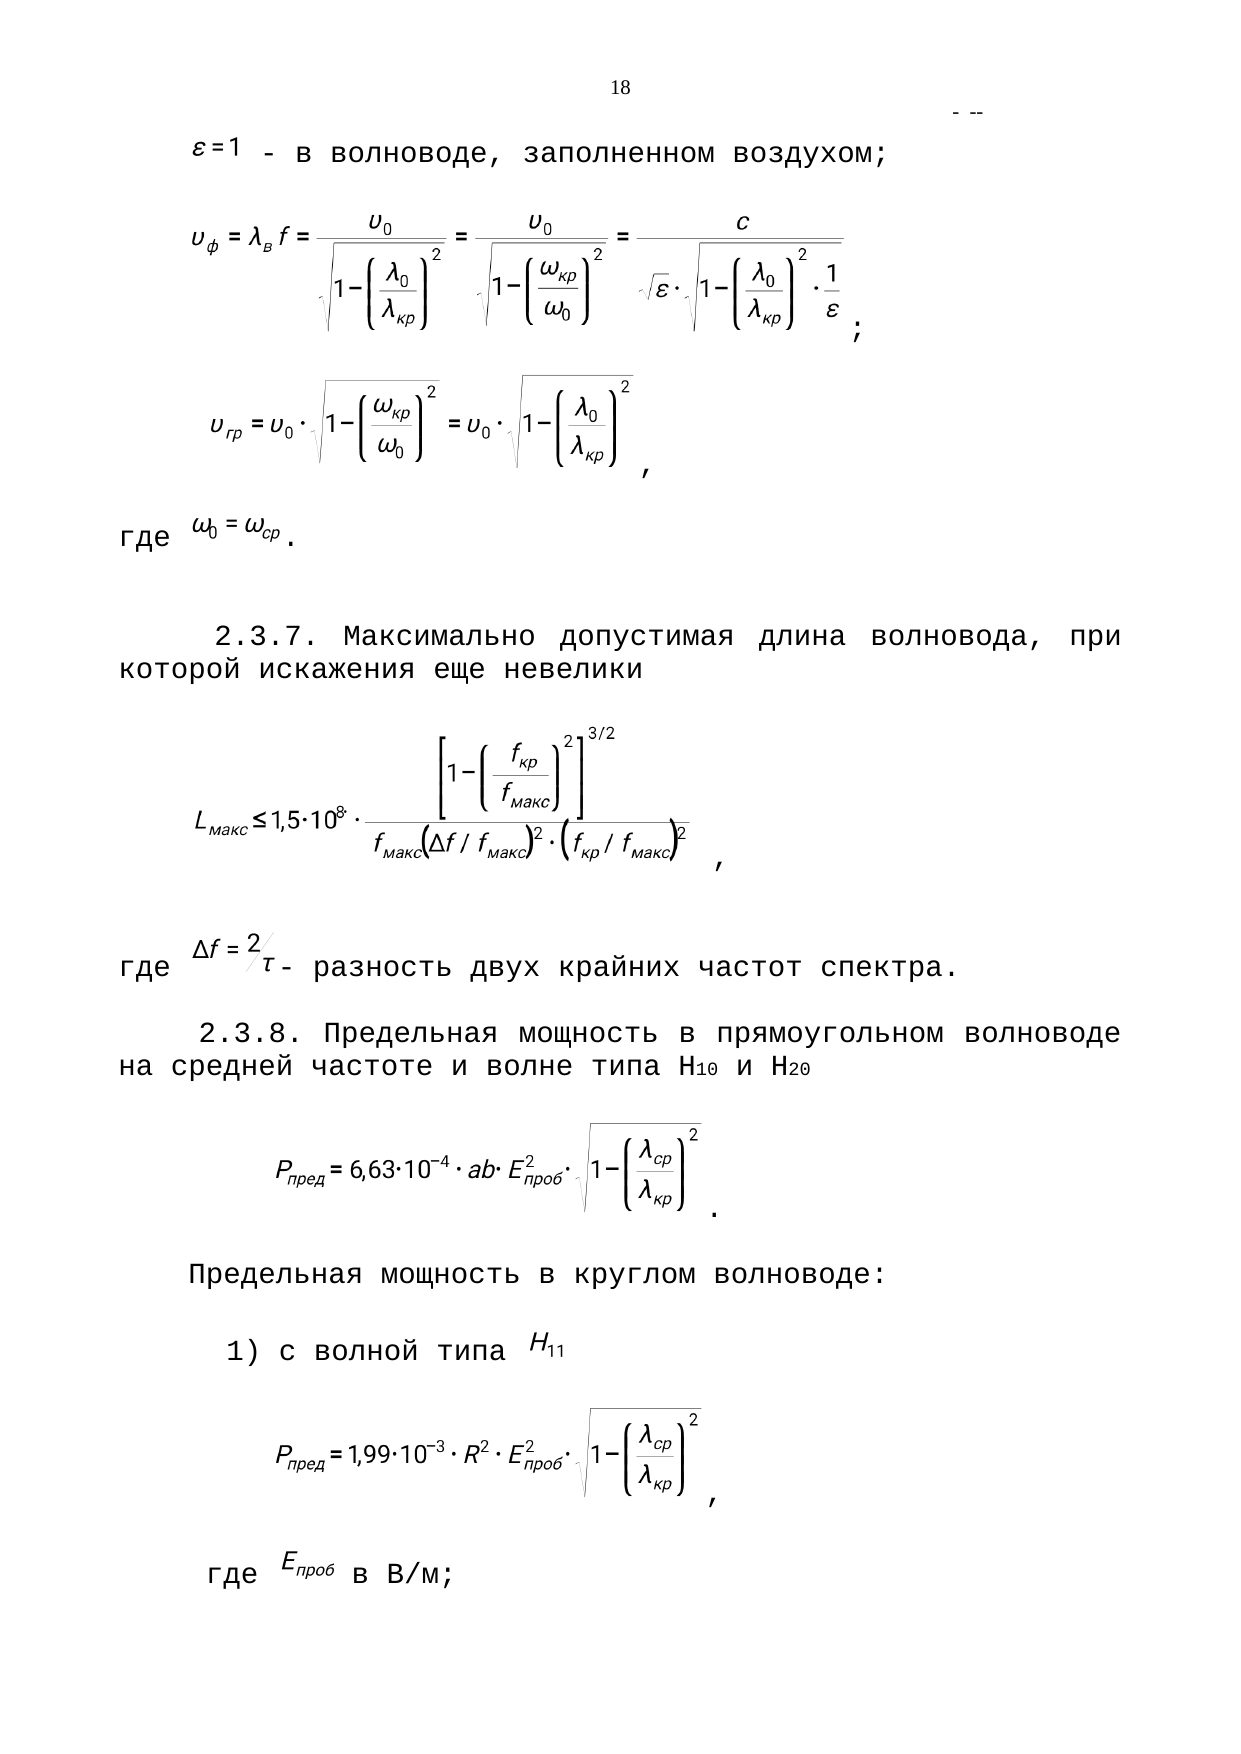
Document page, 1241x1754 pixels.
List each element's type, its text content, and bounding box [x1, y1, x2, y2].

picture [188, 132, 243, 162]
picture [523, 1325, 566, 1361]
picture [269, 1117, 706, 1218]
text где в В/м; [118, 1544, 1122, 1592]
text Предельная мощность в круглом волноводе: [118, 1259, 1122, 1292]
text 2.3.7. Максимально допустимая длина волновода, при которой искажения еще невелики [118, 621, 1122, 687]
picture [188, 506, 282, 547]
picture [188, 203, 849, 337]
picture [188, 907, 278, 977]
text где - разность двух крайних частот спектра. [118, 908, 1122, 985]
picture [269, 1402, 706, 1503]
picture [207, 370, 639, 474]
text - в волноводе, заполненном воздухом; [118, 133, 1122, 171]
picture [188, 720, 695, 866]
text 2.3.8. Предельная мощность в прямоугольном волноводе на средней частоте и волне типа Н10 и Н20 [118, 1018, 1122, 1084]
text 1) с волной типа [118, 1325, 1122, 1369]
text где . [118, 507, 1122, 555]
picture [275, 1544, 334, 1584]
